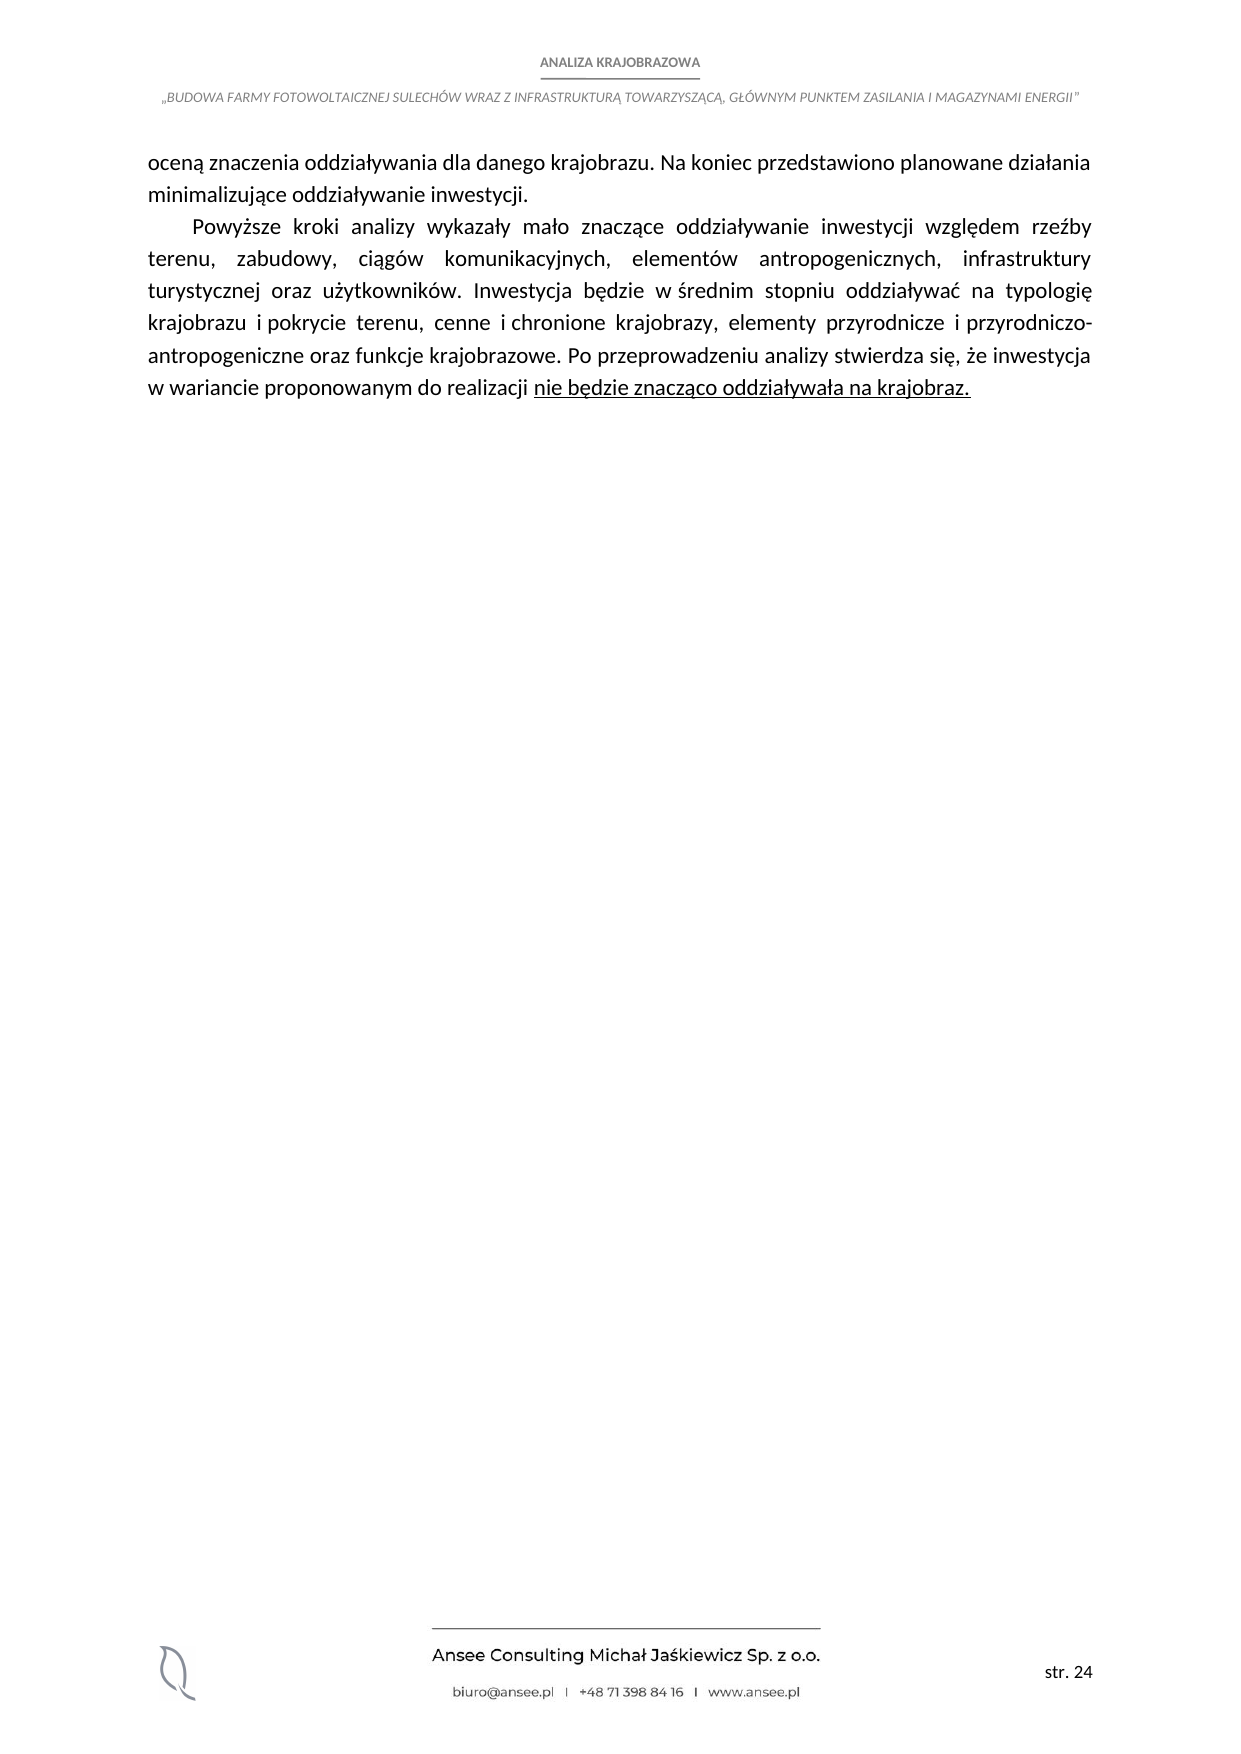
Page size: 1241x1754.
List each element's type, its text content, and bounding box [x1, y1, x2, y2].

text Powyższe kroki analizy wykazały mało znaczące oddziaływanie inwestycji względem rzeźby terenu, zabudowy, ciągów komunikacyjnych, elementów antropogenicznych, infrastruktury turystycznej oraz użytkowników. Inwestycja będzie w średnim stopniu oddziaływać na typologię krajobrazu i pokrycie terenu, cenne i chronione krajobrazy, elementy przyrodnicze i przyrodniczo-antropogeniczne oraz funkcje krajobrazowe. Po przeprowadzeniu analizy stwierdza się, że inwestycja w wariancie proponowanym do realizacji nie będzie znacząco oddziaływała na krajobraz. [148, 212, 1093, 401]
picture [159, 1646, 196, 1701]
picture [402, 1595, 844, 1736]
